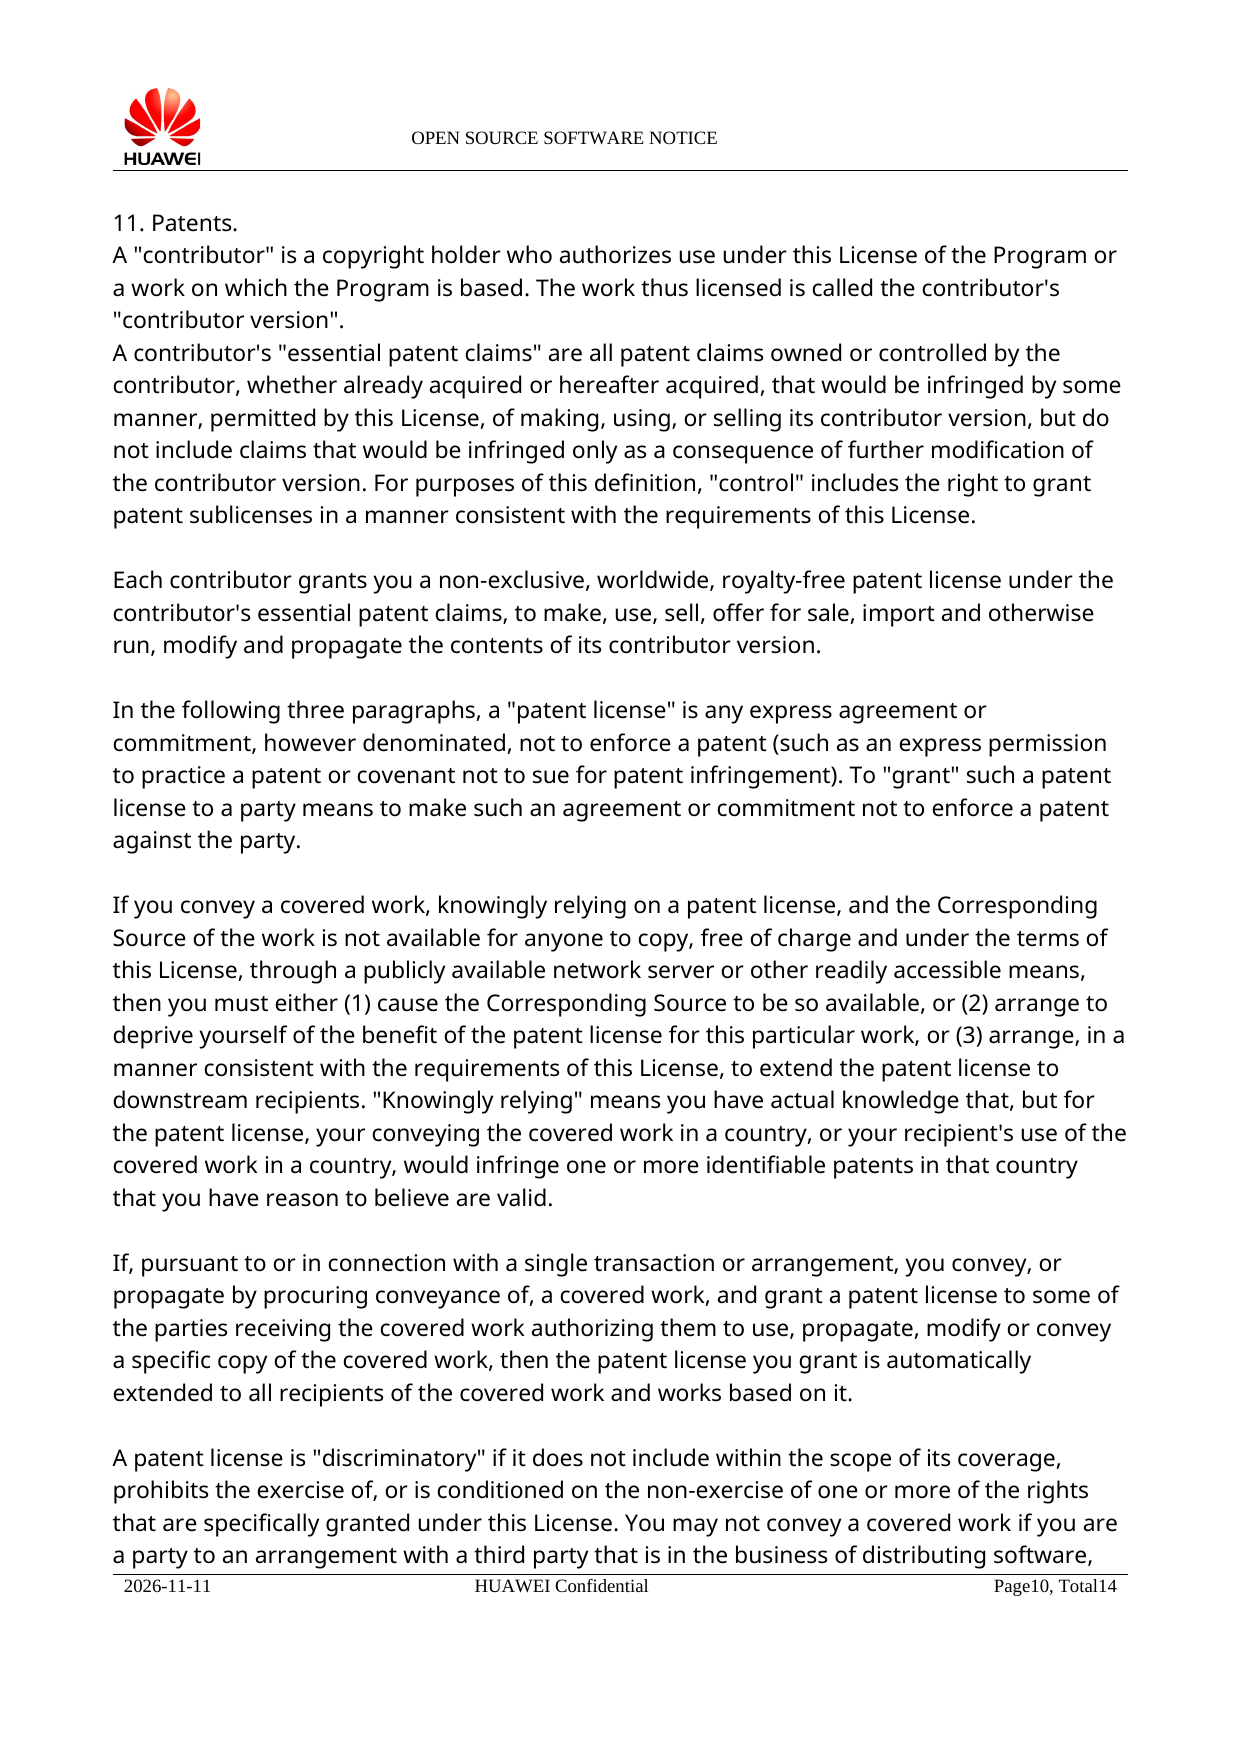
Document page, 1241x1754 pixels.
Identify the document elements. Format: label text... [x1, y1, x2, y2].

picture [124, 88, 201, 165]
text If, pursuant to or in connection with a single transaction or arrangement, you convey, or propagate by procuring conveyance of, a covered work, and grant a patent license to some of the parties receiving the covered work authorizing them to use, propagate, modify or convey a specific copy of the covered work, then the patent license you grant is automatically extended to all recipients of the covered work and works based on it. [112, 1246, 1128, 1409]
text A "contributor" is a copyright holder who authorizes use under this License of the Program or a work on which the Program is based. The work thus licensed is called the contributor's "contributor version". [112, 239, 1128, 336]
text 11. Patents. [112, 206, 1128, 239]
text If you convey a covered work, knowingly relying on a patent license, and the Corresponding Source of the work is not available for anyone to copy, free of charge and under the terms of this License, through a publicly available network server or other readily accessible means, then you must either (1) cause the Corresponding Source to be so available, or (2) arrange to deprive yourself of the benefit of the patent license for this particular work, or (3) arrange, in a manner consistent with the requirements of this License, to extend the patent license to downstream recipients. "Knowingly relying" means you have actual knowledge that, but for the patent license, your conveying the covered work in a country, or your recipient's use of the covered work in a country, would infringe one or more identifiable patents in that country that you have reason to believe are valid. [112, 889, 1128, 1214]
text Each contributor grants you a non-exclusive, worldwide, royalty-free patent license under the contributor's essential patent claims, to make, use, sell, offer for sale, import and otherwise run, modify and propagate the contents of its contributor version. [112, 564, 1128, 661]
text A contributor's "essential patent claims" are all patent claims owned or controlled by the contributor, whether already acquired or hereafter acquired, that would be infringed by some manner, permitted by this License, of making, using, or selling its contributor version, but do not include claims that would be infringed only as a consequence of further modification of the contributor version. For purposes of this definition, "control" includes the right to grant patent sublicenses in a manner consistent with the requirements of this License. [112, 336, 1128, 531]
text In the following three paragraphs, a "patent license" is any express agreement or commitment, however denominated, not to enforce a patent (such as an express permission to practice a patent or covenant not to sue for patent infringement). To "grant" such a patent license to a party means to make such an agreement or commitment not to enforce a patent against the party. [112, 694, 1128, 856]
